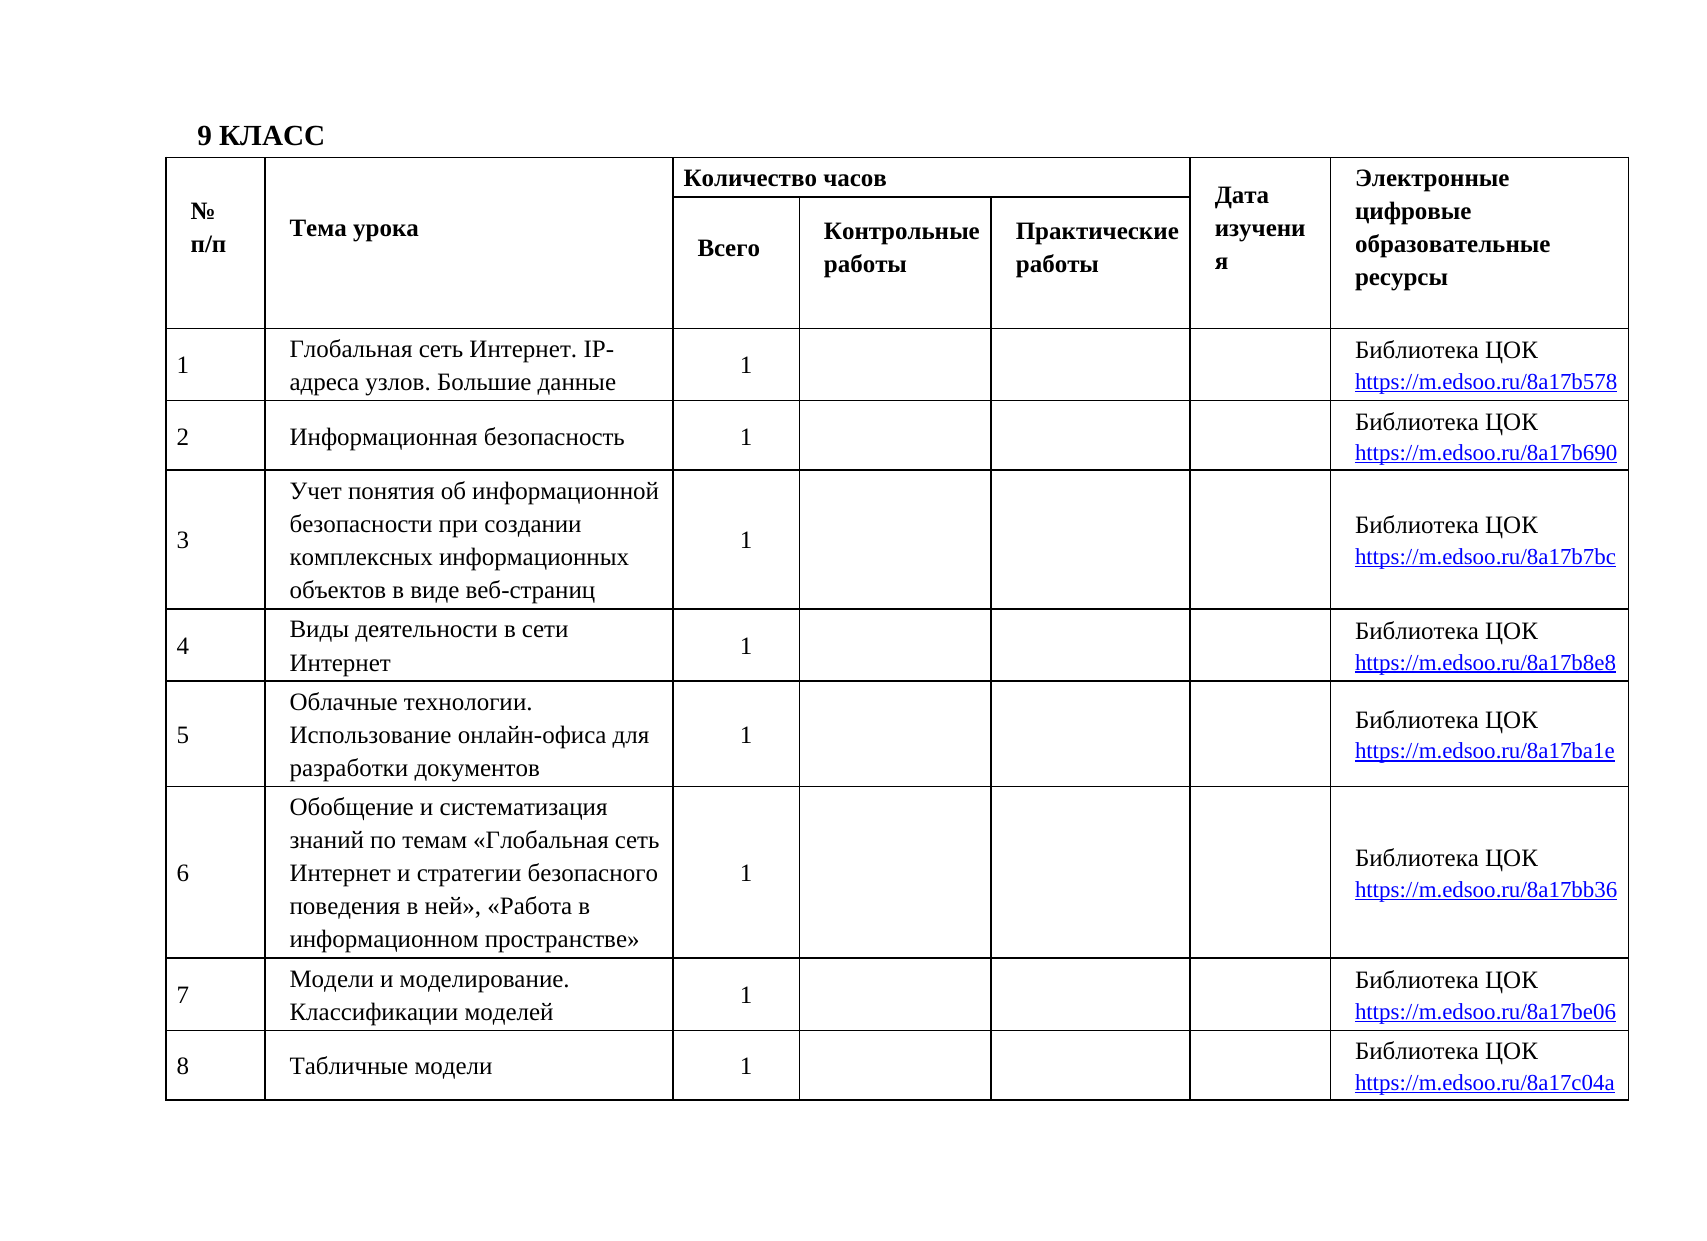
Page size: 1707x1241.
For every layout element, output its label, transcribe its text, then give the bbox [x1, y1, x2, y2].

table_cell Табличные модели [266, 1031, 672, 1099]
table_cell 1 [674, 401, 799, 469]
table_cell [992, 610, 1189, 680]
table_cell [992, 401, 1189, 469]
table_cell [1191, 329, 1330, 400]
table_cell [1191, 471, 1330, 608]
table_cell [992, 682, 1189, 786]
table_cell 3 [167, 471, 264, 608]
table_cell Практические работы [992, 198, 1189, 327]
table_cell Библиотека ЦОК https://m.edsoo.ru/8a17b690 [1331, 401, 1628, 469]
table_cell 1 [674, 682, 799, 786]
table_cell 2 [167, 401, 264, 469]
table_cell [1191, 682, 1330, 786]
table_cell Библиотека ЦОК https://m.edsoo.ru/8a17c04a [1331, 1031, 1628, 1099]
table_cell [1191, 401, 1330, 469]
table_cell [1191, 787, 1330, 957]
table_cell [992, 329, 1189, 400]
table_cell 1 [674, 610, 799, 680]
table_header № п/п [167, 158, 264, 327]
table_cell Библиотека ЦОК https://m.edsoo.ru/8a17b8e8 [1331, 610, 1628, 680]
text 9 КЛАСС [190, 118, 1618, 152]
table_cell [800, 959, 990, 1029]
table_cell Облачные технологии. Использование онлайн-офиса для разработки документов [266, 682, 672, 786]
table_cell Контрольные работы [800, 198, 990, 327]
table_cell [992, 787, 1189, 957]
table_cell 7 [167, 959, 264, 1029]
table_cell [800, 471, 990, 608]
table_cell Библиотека ЦОК https://m.edsoo.ru/8a17b578 [1331, 329, 1628, 400]
table_cell [992, 1031, 1189, 1099]
table_cell [992, 471, 1189, 608]
table_cell [800, 329, 990, 400]
table_header Дата изучения [1191, 158, 1330, 327]
table_cell 1 [167, 329, 264, 400]
table_cell 1 [674, 471, 799, 608]
table_cell Всего [674, 198, 799, 327]
table_cell [800, 401, 990, 469]
table_cell Библиотека ЦОК https://m.edsoo.ru/8a17ba1e [1331, 682, 1628, 786]
table_cell 1 [674, 329, 799, 400]
table_cell Обобщение и систематизация знаний по темам «Глобальная сеть Интернет и стратегии безопасного поведения в ней», «Работа в информационном пространстве» [266, 787, 672, 957]
table_cell [800, 1031, 990, 1099]
table_cell [800, 610, 990, 680]
table_cell Модели и моделирование. Классификации моделей [266, 959, 672, 1029]
table_cell Библиотека ЦОК https://m.edsoo.ru/8a17bb36 [1331, 787, 1628, 957]
table_cell 1 [674, 787, 799, 957]
table_cell [992, 959, 1189, 1029]
table_cell 4 [167, 610, 264, 680]
table_cell 6 [167, 787, 264, 957]
table_cell 1 [674, 1031, 799, 1099]
table_header Электронные цифровые образовательные ресурсы [1331, 158, 1628, 327]
table_cell 1 [674, 959, 799, 1029]
table_cell [1191, 610, 1330, 680]
table_cell Учет понятия об информационной безопасности при создании комплексных информационных объектов в виде веб-страниц [266, 471, 672, 608]
table_cell Информационная безопасность [266, 401, 672, 469]
table_cell [800, 682, 990, 786]
table_cell Глобальная сеть Интернет. IP-адреса узлов. Большие данные [266, 329, 672, 400]
table_cell Библиотека ЦОК https://m.edsoo.ru/8a17be06 [1331, 959, 1628, 1029]
table_header Количество часов [674, 158, 1189, 196]
table_cell Библиотека ЦОК https://m.edsoo.ru/8a17b7bc [1331, 471, 1628, 608]
table_cell Виды деятельности в сети Интернет [266, 610, 672, 680]
table_cell [800, 787, 990, 957]
table_cell [1191, 1031, 1330, 1099]
table_header Тема урока [266, 158, 672, 327]
table_cell [1191, 959, 1330, 1029]
table_cell 5 [167, 682, 264, 786]
table_cell 8 [167, 1031, 264, 1099]
